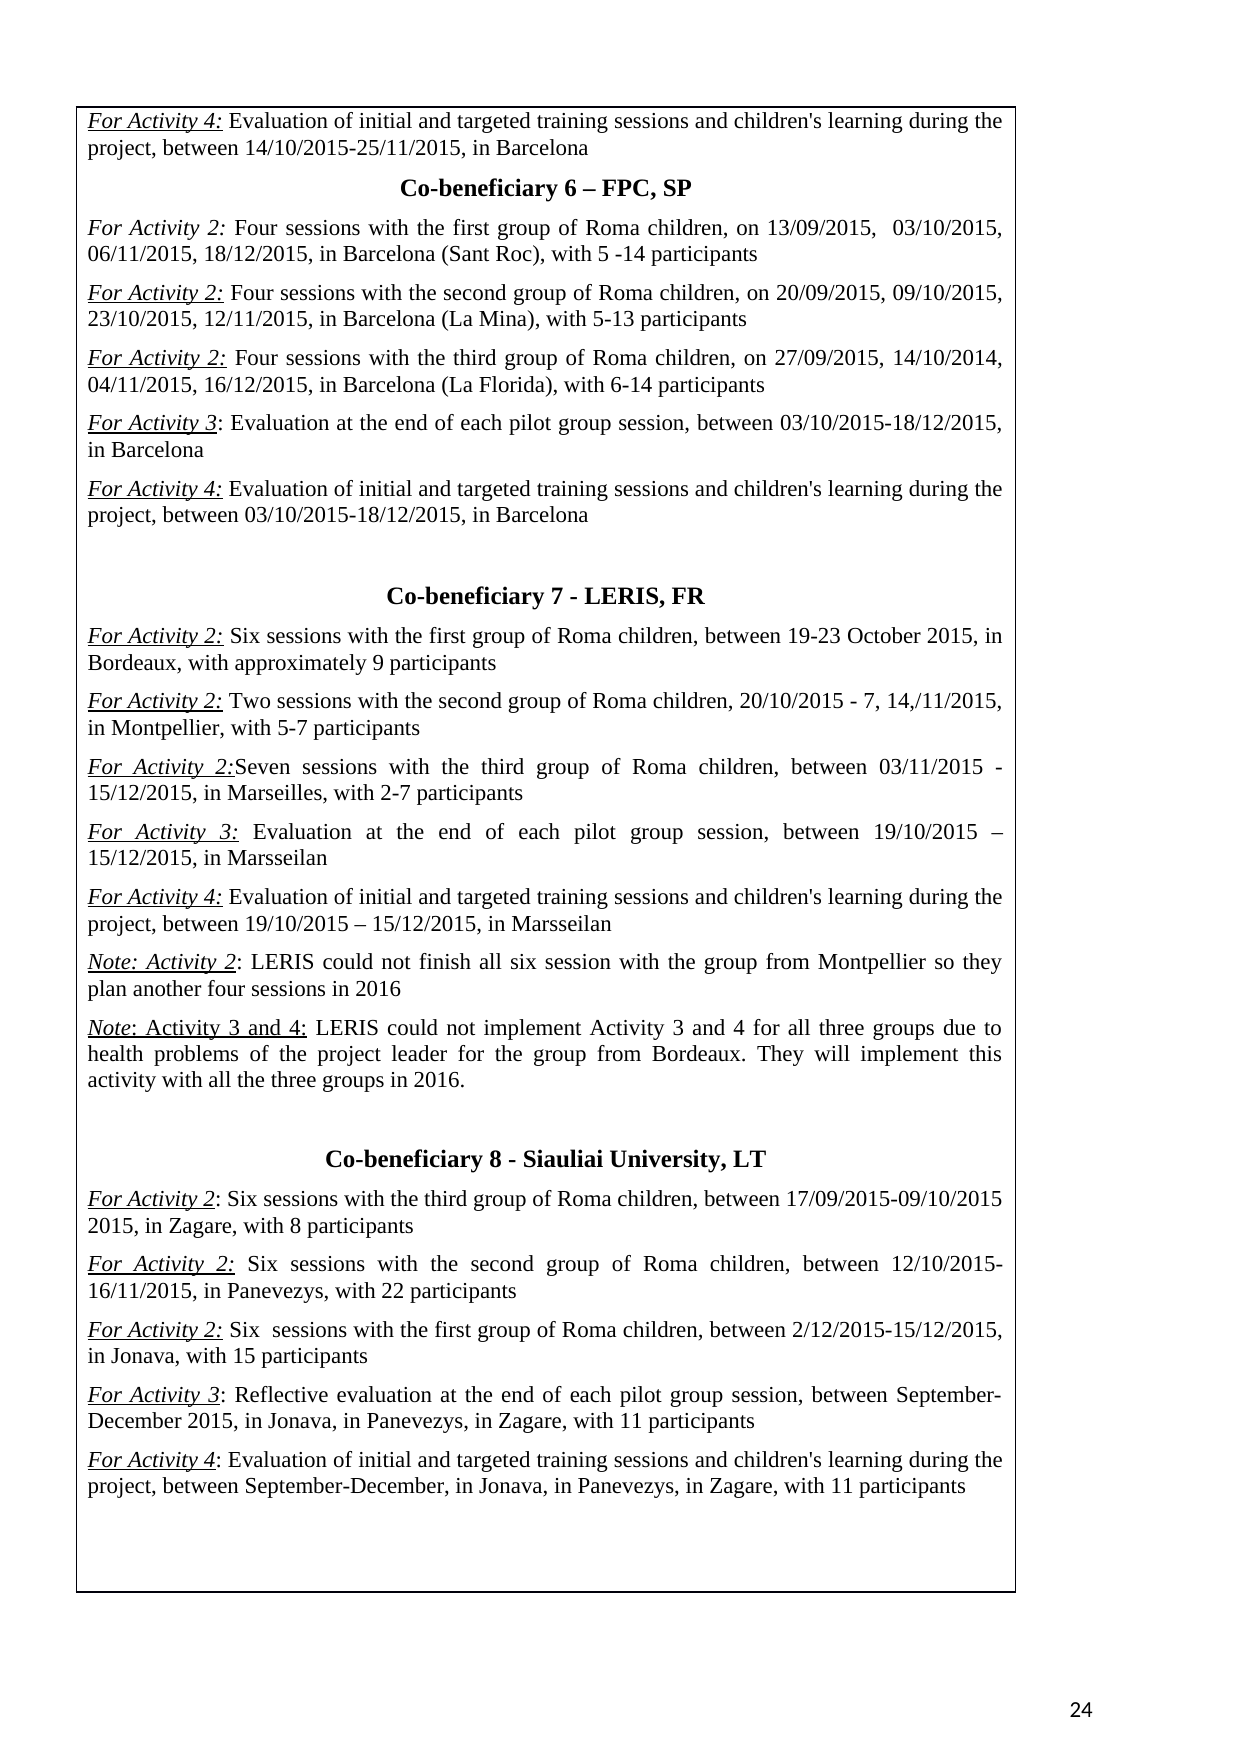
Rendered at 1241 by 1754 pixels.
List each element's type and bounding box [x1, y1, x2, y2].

table_header [77, 108, 1015, 1591]
